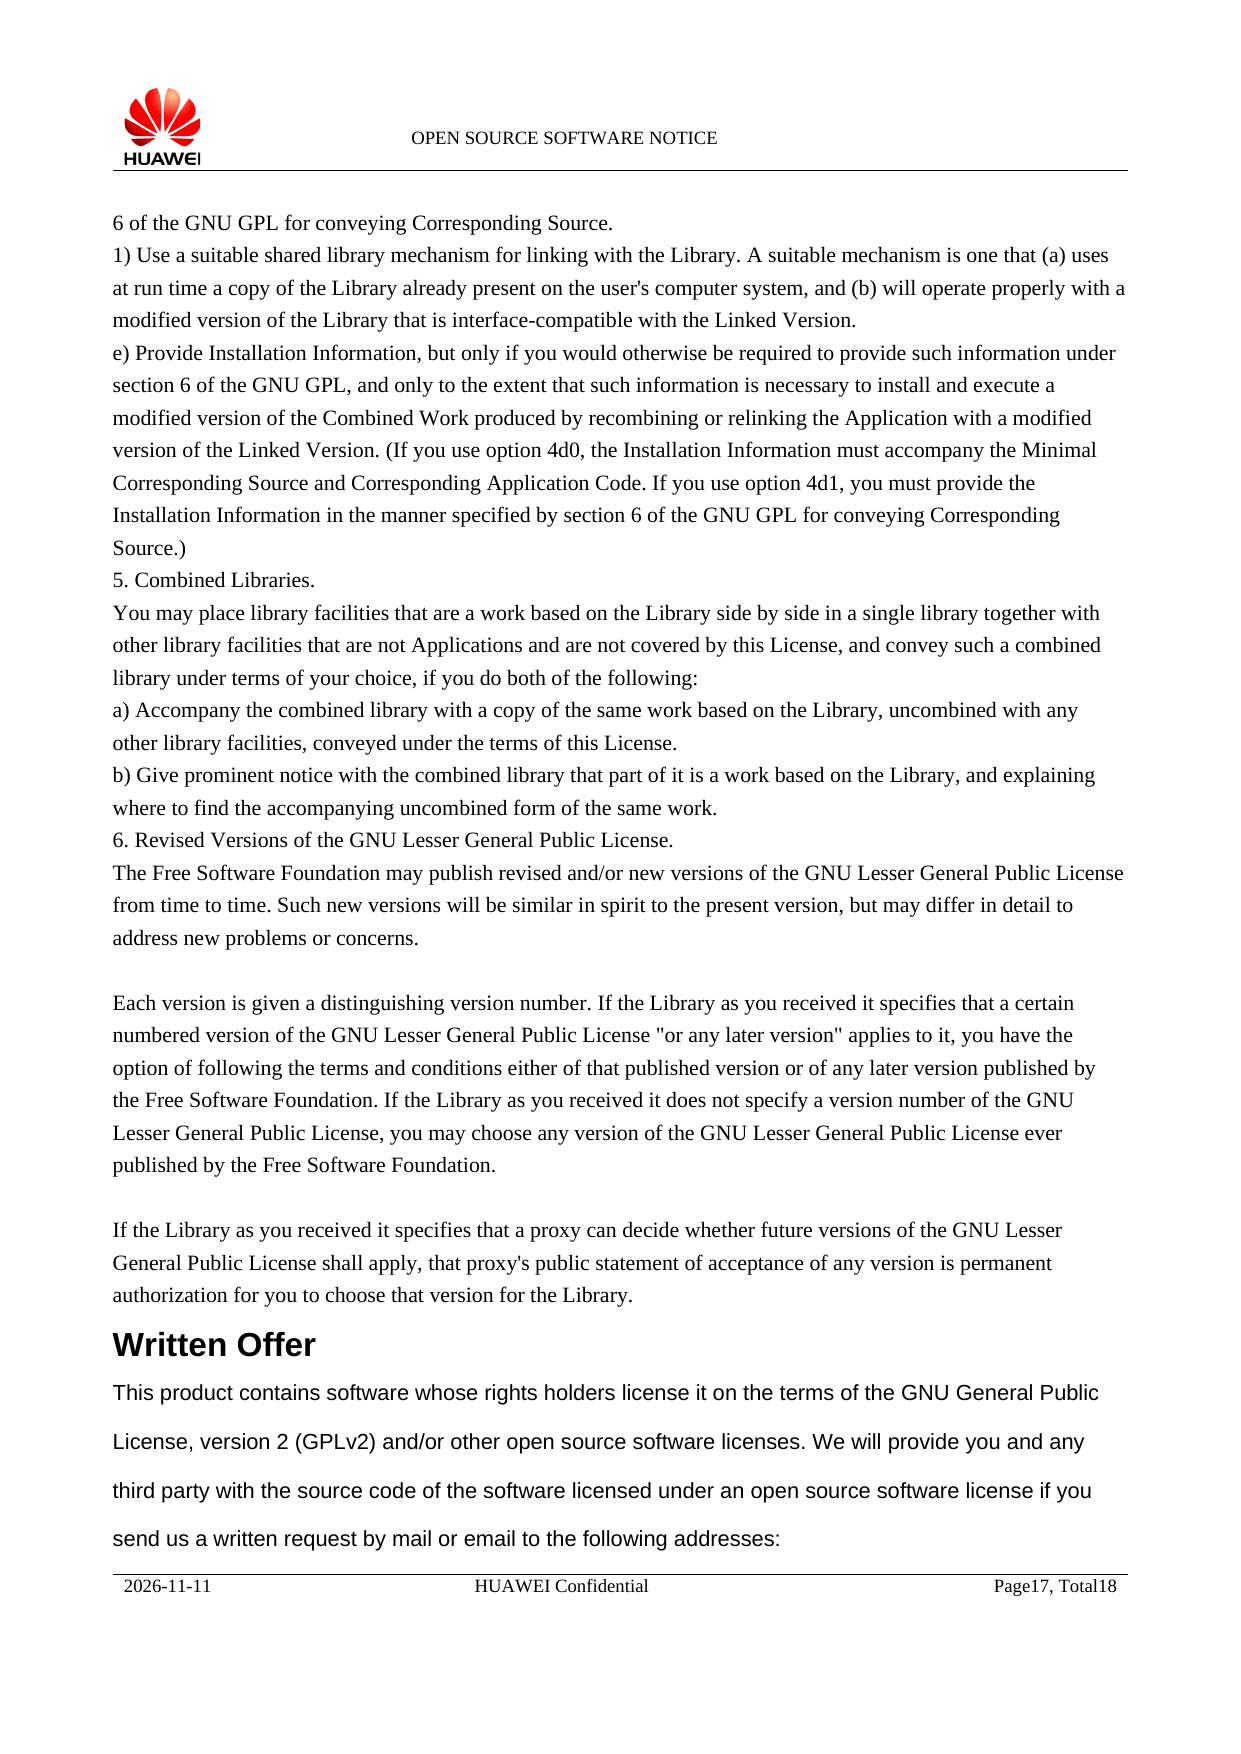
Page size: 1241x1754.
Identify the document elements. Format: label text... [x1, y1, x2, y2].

text This product contains software whose rights holders license it on the terms of the GNU General Public License, version 2 (GPLv2) and/or other open source software licenses. We will provide you and any third party with the source code of the software licensed under an open source software license if you send us a written request by mail or email to the following addresses: [112, 1376, 1128, 1555]
text Written Offer [112, 1311, 1128, 1376]
picture [124, 88, 201, 165]
